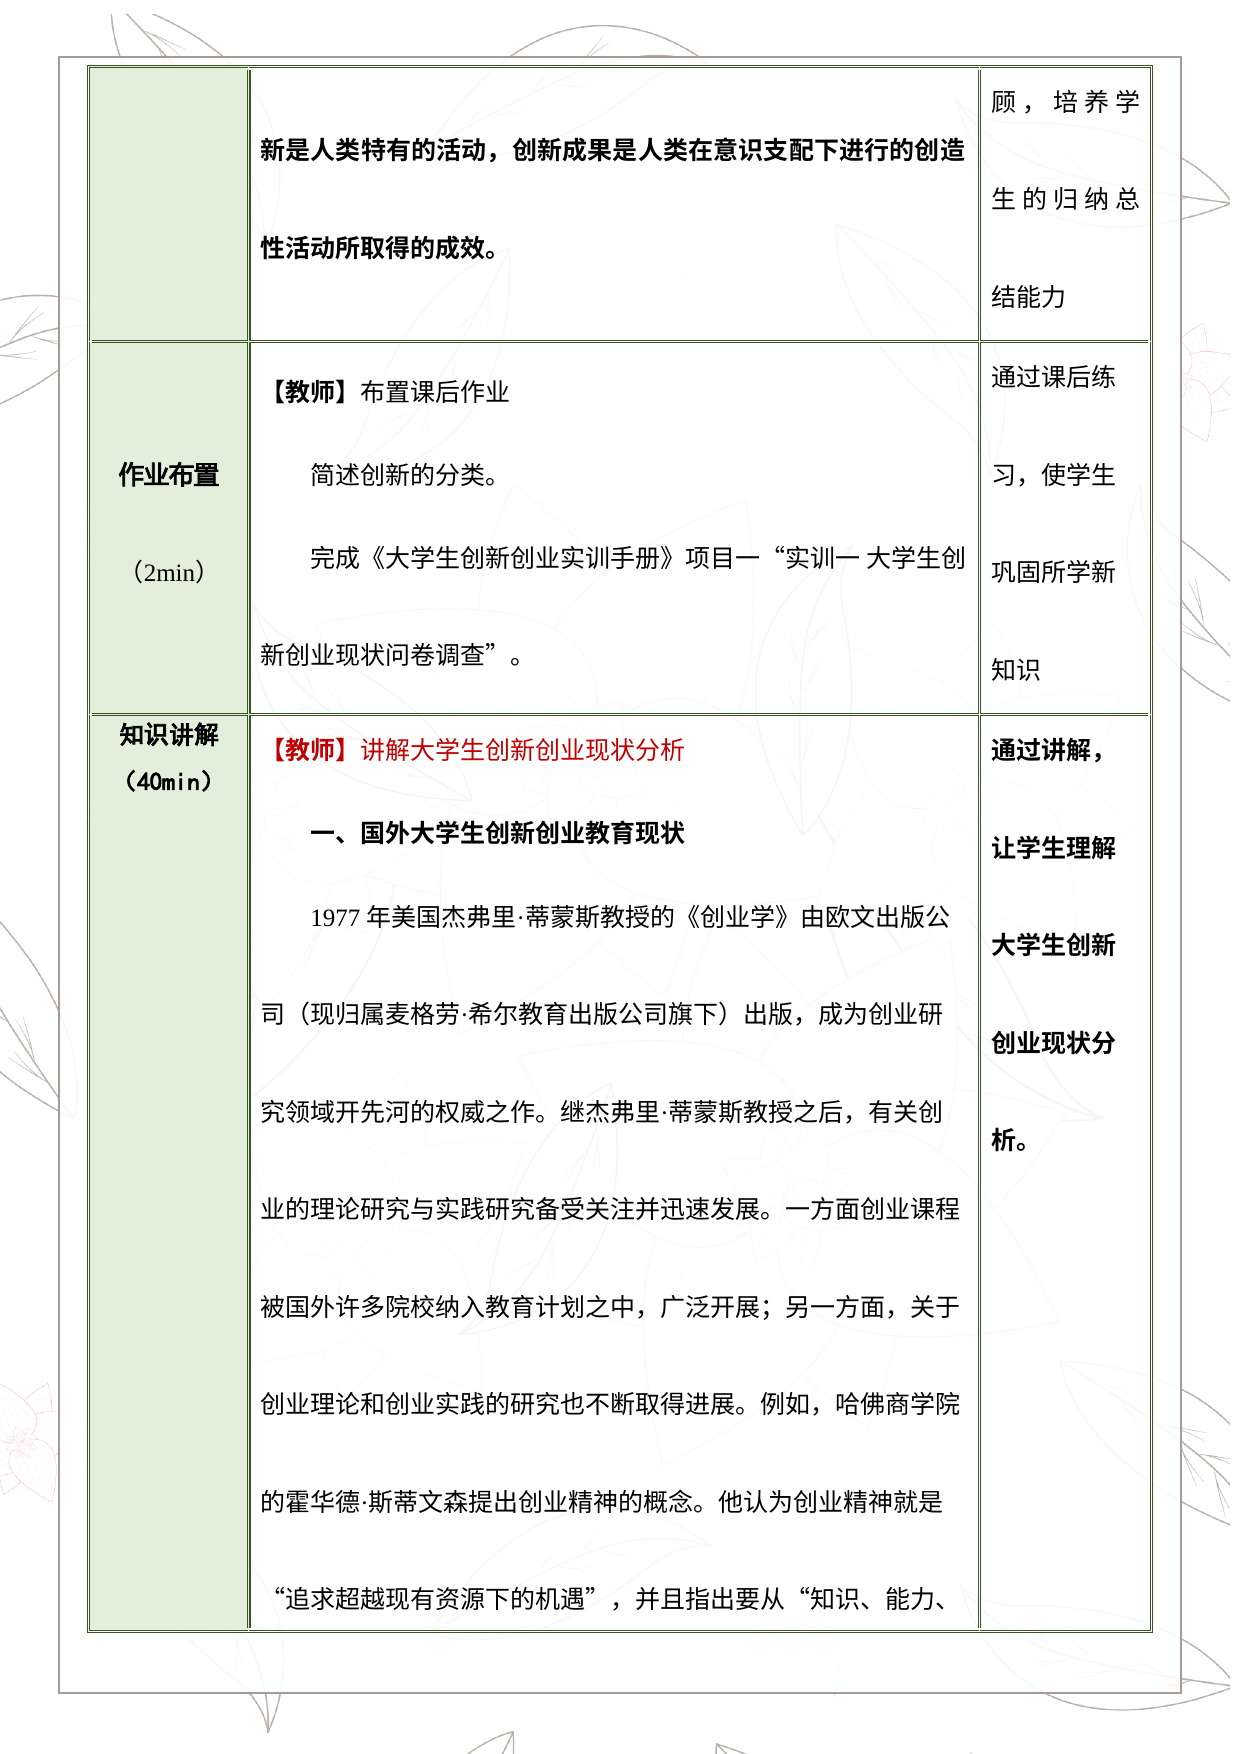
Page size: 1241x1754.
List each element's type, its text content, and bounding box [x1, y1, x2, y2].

table_cell 作业布置（2min） [89, 340, 249, 713]
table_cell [249, 68, 979, 340]
table_cell 通过课后练习，使学生巩固所学新知识 [980, 340, 1152, 713]
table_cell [980, 68, 1150, 340]
table_cell 【教师】布置课后作业 简述创新的分类。 完成《大学生创新创业实训手册》项目一“实训一 大学生创新创业现状问卷调查”。 [251, 343, 978, 713]
table_cell 知识讲解 （40min） [89, 713, 249, 1630]
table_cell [980, 713, 1152, 1630]
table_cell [249, 716, 979, 1630]
table_cell 课堂小结 （3min） [90, 66, 249, 340]
picture [0, 0, 1241, 1754]
